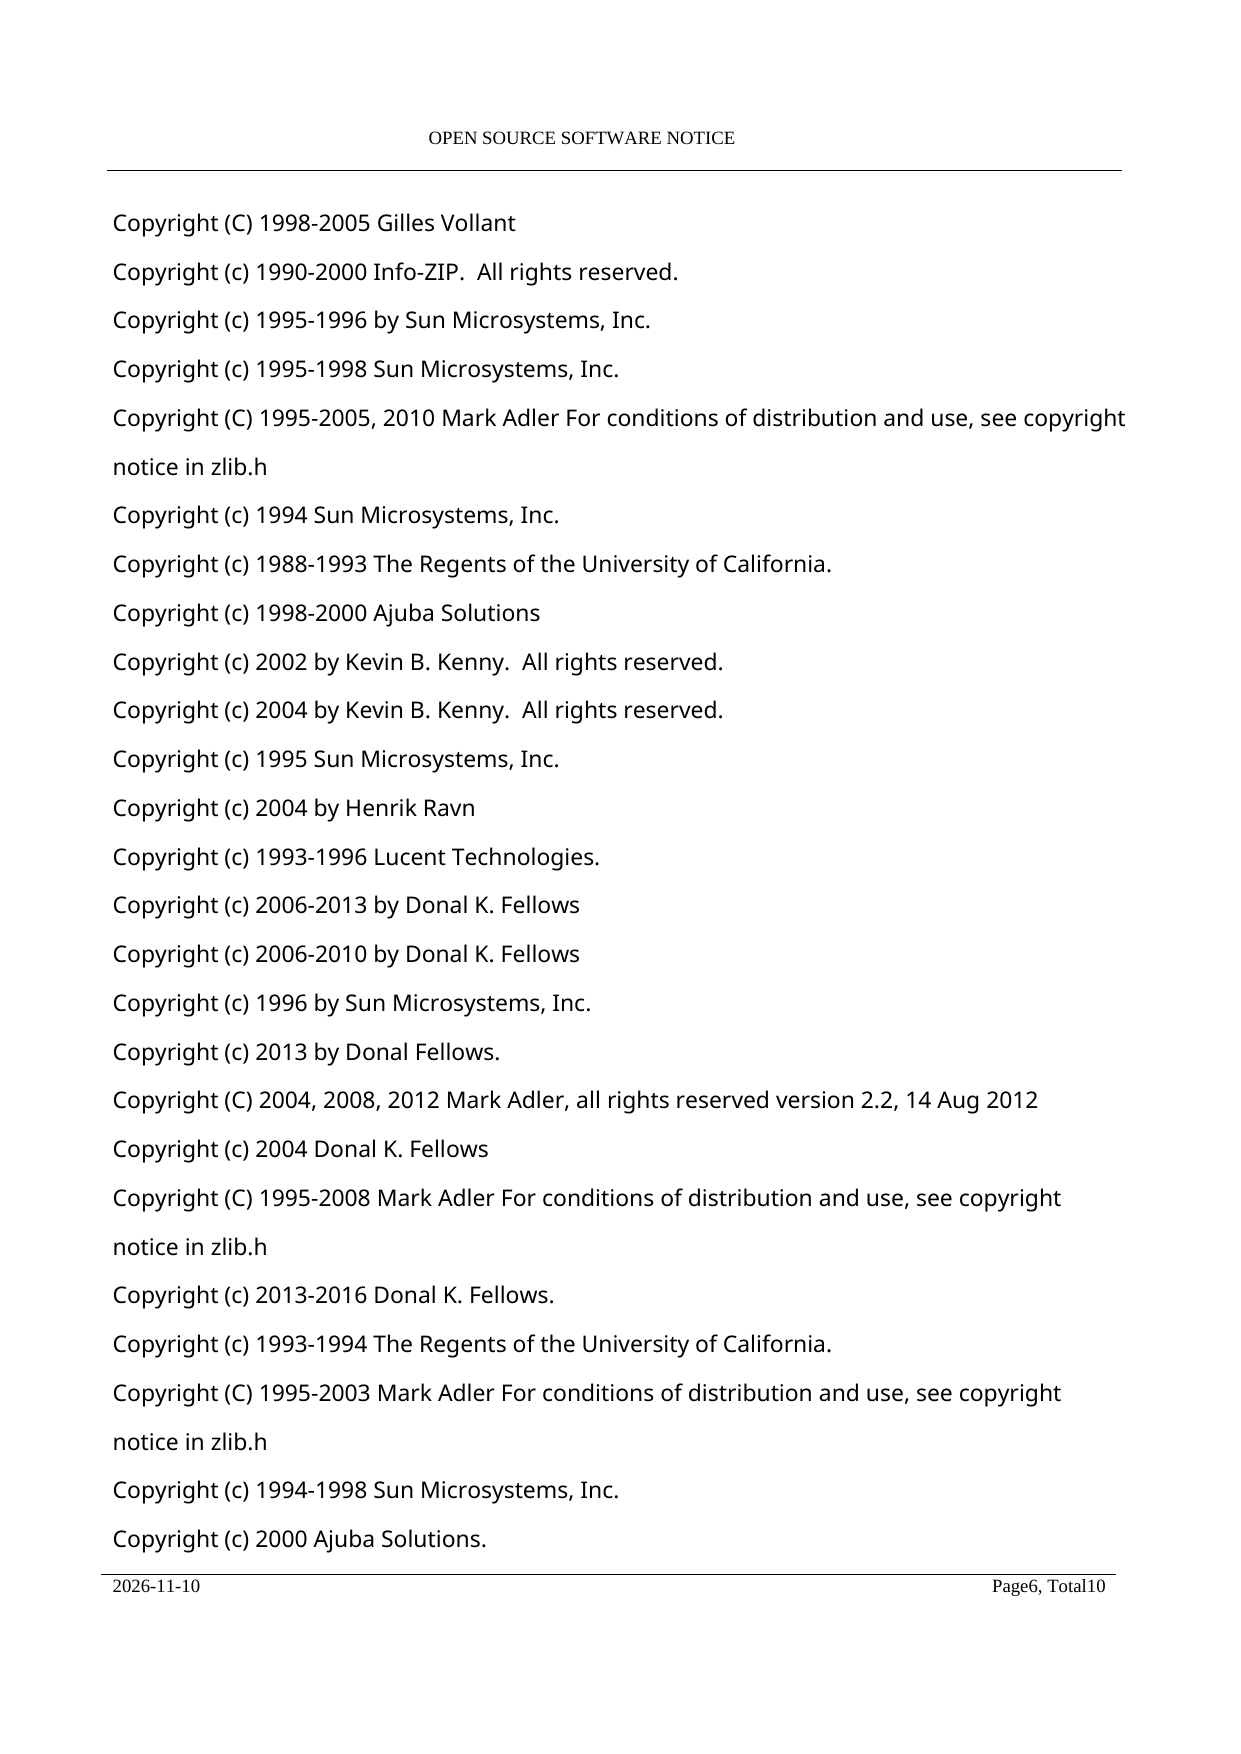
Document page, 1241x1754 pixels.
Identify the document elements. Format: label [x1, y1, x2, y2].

text [112, 206, 1128, 1555]
